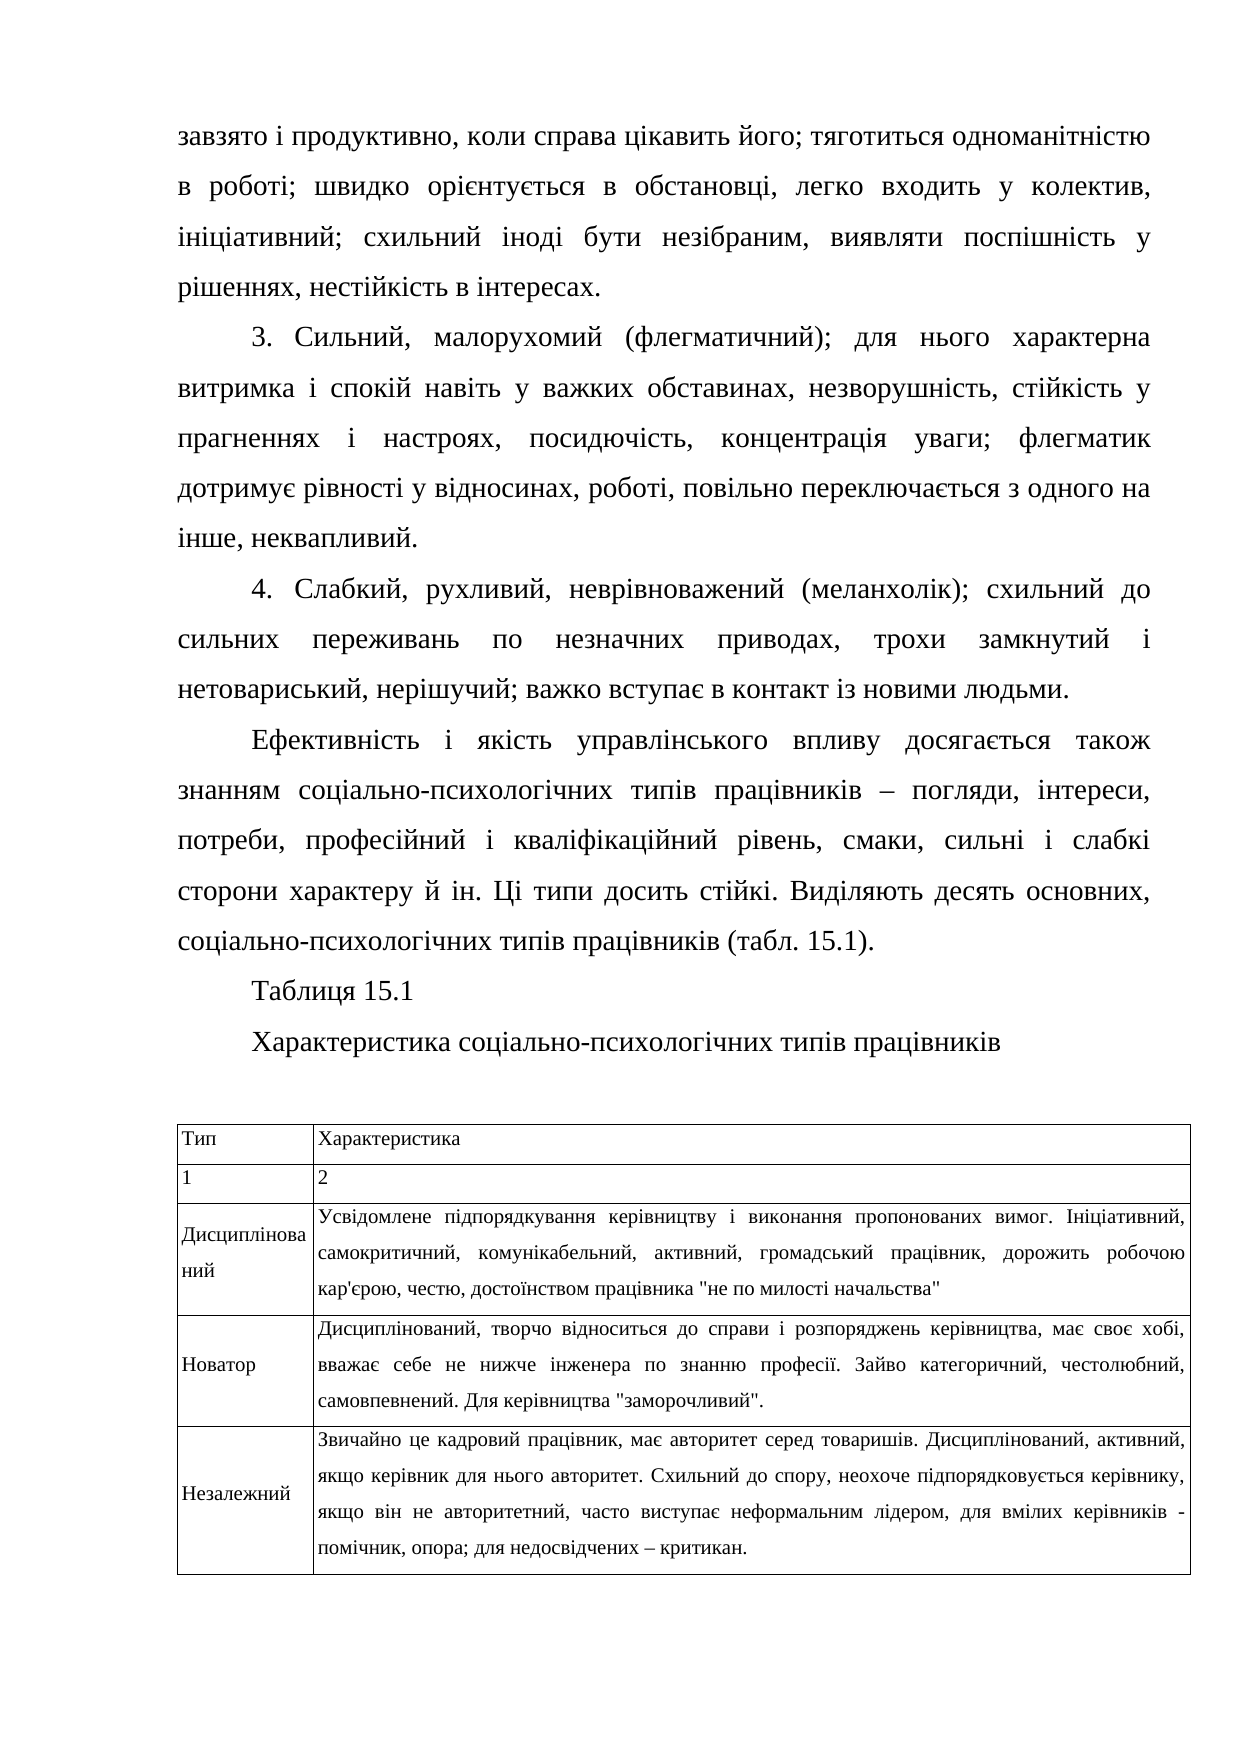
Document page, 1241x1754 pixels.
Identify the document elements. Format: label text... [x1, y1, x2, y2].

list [177, 118, 1152, 303]
text Характеристика соціально-психологічних типів працівників [177, 1024, 1152, 1057]
table_header Тип [178, 1125, 313, 1164]
list Сильний, малорухомий (флегматичний); для нього характерна витримка і спокій навіть у важких обставинах, незворушність, стійкість у прагненнях і настроях, посидючість, концентрація уваги; флегматик дотримує рівності у відносинах, роботі, повільно переключається з одного на інше, неквапливий. [177, 319, 1152, 554]
table_cell Дисциплінований [178, 1204, 313, 1314]
text Таблиця 15.1 [177, 973, 1152, 1007]
table_header Характеристика [314, 1125, 1190, 1164]
list Слабкий, рухливий, неврівноважений (меланхолік); схильний до сильних переживань по незначних приводах, трохи замкнутий і нетовариський, нерішучий; важко вступає в контакт із новими людьми. [177, 571, 1152, 705]
text Ефективність і якість управлінського впливу досягається також знанням соціально-психологічних типів працівників – погляди, інтереси, потреби, професійний і кваліфікаційний рівень, смаки, сильні і слабкі сторони характеру й ін. Ці типи досить стійкі. Виділяють десять основних, соціально-психологічних типів працівників (табл. 15.1). [177, 722, 1152, 957]
table_cell Новатор [178, 1316, 313, 1426]
table_cell Дисциплінований, творчо відноситься до справи і розпоряджень керівництва, має своє хобі, вважає себе не нижче інженера по знанню професії. Зайво категоричний, честолюбний, самовпевнений. Для керівництва "заморочливий". [314, 1316, 1190, 1426]
table_cell 1 [178, 1165, 313, 1203]
table_cell Усвідомлене підпорядкування керівництву і виконання пропонованих вимог. Ініціативний, самокритичний, комунікабельний, активний, громадський працівник, дорожить робочою кар'єрою, честю, достоїнством працівника "не по милості начальства" [314, 1204, 1190, 1314]
table_cell Незалежний [178, 1427, 313, 1573]
table_cell 2 [314, 1165, 1190, 1203]
table_cell Звичайно це кадровий працівник, має авторитет серед товаришів. Дисциплінований, активний, якщо керівник для нього авторитет. Схильний до спору, неохоче підпорядковується керівнику, якщо він не авторитетний, часто виступає неформальним лідером, для вмілих керівників - помічник, опора; для недосвідчених – критикан. [314, 1427, 1190, 1573]
